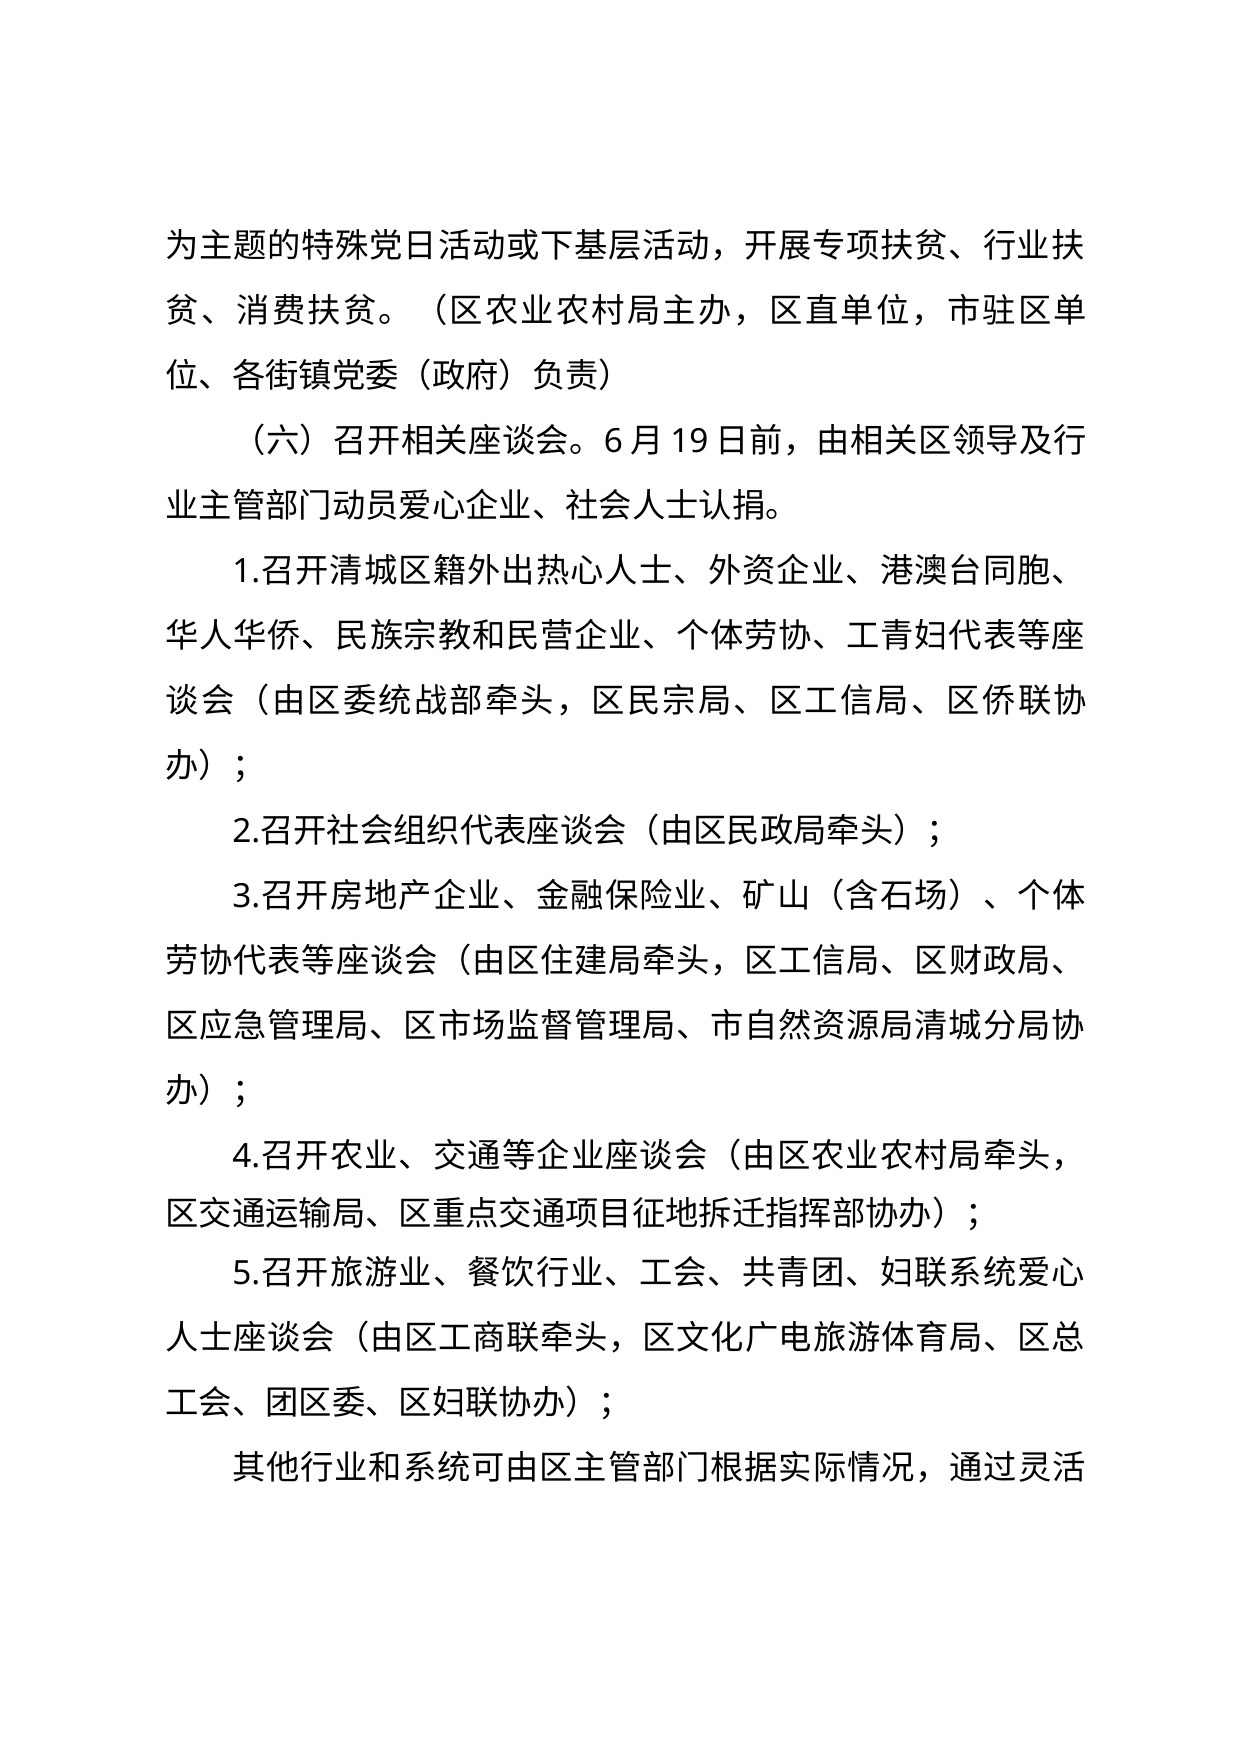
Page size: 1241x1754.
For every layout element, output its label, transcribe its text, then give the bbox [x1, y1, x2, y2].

text 5.召开旅游业、餐饮行业、工会、共青团、妇联系统爱心人士座谈会（由区工商联牵头，区文化广电旅游体育局、区总工会、团区委、区妇联协办）； [165, 1237, 1087, 1432]
text （六）召开相关座谈会。6月19日前，由相关区领导及行业主管部门动员爱心企业、社会人士认捐。 [165, 406, 1087, 536]
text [165, 211, 1087, 406]
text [165, 1432, 1087, 1497]
list 4.召开农业、交通等企业座谈会（由区农业农村局牵头，区交通运输局、区重点交通项目征地拆迁指挥部协办）； [165, 1121, 1087, 1237]
text 2.召开社会组织代表座谈会（由区民政局牵头）； [165, 796, 1087, 861]
text 3.召开房地产企业、金融保险业、矿山（含石场）、个体劳协代表等座谈会（由区住建局牵头，区工信局、区财政局、区应急管理局、区市场监督管理局、市自然资源局清城分局协办）； [165, 861, 1087, 1121]
text 1.召开清城区籍外出热心人士、外资企业、港澳台同胞、华人华侨、民族宗教和民营企业、个体劳协、工青妇代表等座谈会（由区委统战部牵头，区民宗局、区工信局、区侨联协办）； [165, 536, 1087, 796]
